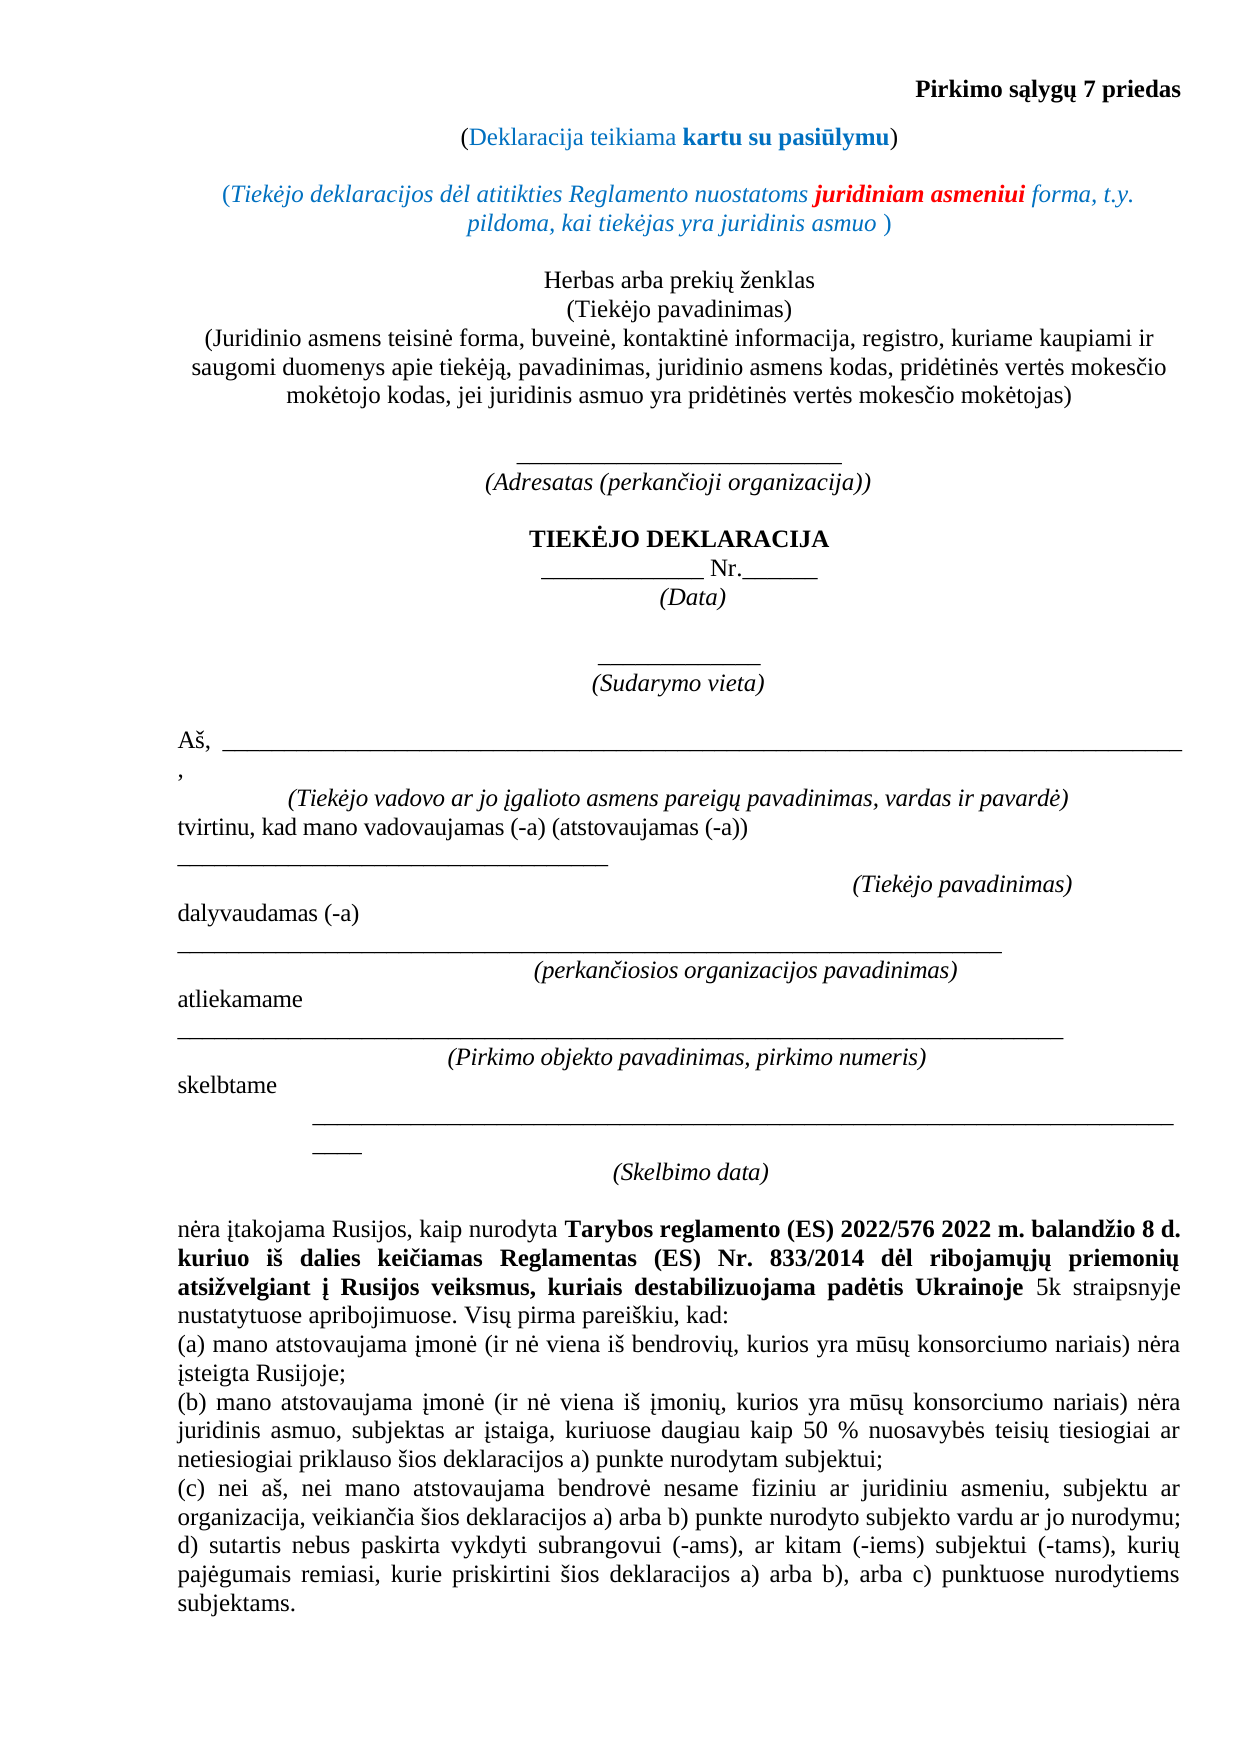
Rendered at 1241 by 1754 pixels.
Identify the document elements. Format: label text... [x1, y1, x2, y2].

text (Tiekėjo deklaracijos dėl atitikties Reglamento nuostatoms juridiniam asmeniui forma, t.y. pildoma, kai tiekėjas yra juridinis asmuo ) [177, 179, 1181, 237]
text (Adresatas (perkančioji organizacija)) [177, 467, 1181, 495]
text (Pirkimo objekto pavadinimas, pirkimo numeris) [312, 1042, 1181, 1070]
text (Tiekėjo pavadinimas) [177, 869, 1181, 898]
text tvirtinu, kad mano vadovaujamas (-a) (atstovaujamas (-a)) ___________________________________ [177, 812, 1181, 869]
text (Skelbimo data) [582, 1157, 1181, 1185]
text Herbas arba prekių ženklas [177, 265, 1181, 294]
text TIEKĖJO DEKLARACIJA [177, 524, 1181, 553]
text (perkančiosios organizacijos pavadinimas) [177, 955, 1181, 984]
text (Tiekėjo vadovo ar jo įgalioto asmens pareigų pavadinimas, vardas ir pavardė) [177, 783, 1181, 812]
text d) sutartis nebus paskirta vykdyti subrangovui (-ams), ar kitam (-iems) subjektui (-tams), kurių pajėgumais remiasi, kurie priskirtini šios deklaracijos a) arba b), arba c) punktuose nurodytiems subjektams. [177, 1530, 1181, 1617]
text (c) nei aš, nei mano atstovaujama bendrovė nesame fiziniu ar juridiniu asmeniu, subjektu ar organizacija, veikiančia šios deklaracijos a) arba b) punkte nurodyto subjekto vardu ar jo nurodymu; [177, 1473, 1181, 1530]
text (Deklaracija teikiama kartu su pasiūlymu) [177, 122, 1181, 150]
text (Juridinio asmens teisinė forma, buveinė, kontaktinė informacija, registro, kuriame kaupiami ir saugomi duomenys apie tiekėją, pavadinimas, juridinio asmens kodas, pridėtinės vertės mokesčio mokėtojo kodas, jei juridinis asmuo yra pridėtinės vertės mokesčio mokėtojas) [177, 323, 1181, 409]
text __________________________ [177, 438, 1181, 467]
text atliekamame ________________________________________________________________________ [177, 984, 1181, 1042]
text (Sudarymo vieta) [177, 668, 1181, 697]
text Aš, ______________________________________________________________________________ , [177, 725, 1181, 783]
text dalyvaudamas (-a) ___________________________________________________________________ [177, 898, 1181, 955]
text Pirkimo sąlygų 7 priedas [177, 74, 1181, 103]
text skelbtame __________________________________________________________________________ [177, 1070, 1181, 1157]
text nėra įtakojama Rusijos, kaip nurodyta Tarybos reglamento (ES) 2022/576 2022 m. balandžio 8 d. kuriuo iš dalies keičiamas Reglamentas (ES) Nr. 833/2014 dėl ribojamųjų priemonių atsižvelgiant į Rusijos veiksmus, kuriais destabilizuojama padėtis Ukrainoje 5k straipsnyje nustatytuose apribojimuose. Visų pirma pareiškiu, kad: [177, 1214, 1181, 1329]
text (Tiekėjo pavadinimas) [177, 294, 1181, 323]
text (b) mano atstovaujama įmonė (ir nė viena iš įmonių, kurios yra mūsų konsorciumo nariais) nėra juridinis asmuo, subjektas ar įstaiga, kuriuose daugiau kaip 50 % nuosavybės teisių tiesiogiai ar netiesiogiai priklauso šios deklaracijos a) punkte nurodytam subjektui; [177, 1387, 1181, 1473]
text _____________ Nr.______ [177, 553, 1181, 582]
text (a) mano atstovaujama įmonė (ir nė viena iš bendrovių, kurios yra mūsų konsorciumo nariais) nėra įsteigta Rusijoje; [177, 1329, 1181, 1387]
text _____________ [177, 639, 1181, 668]
text (Data) [177, 582, 1181, 610]
